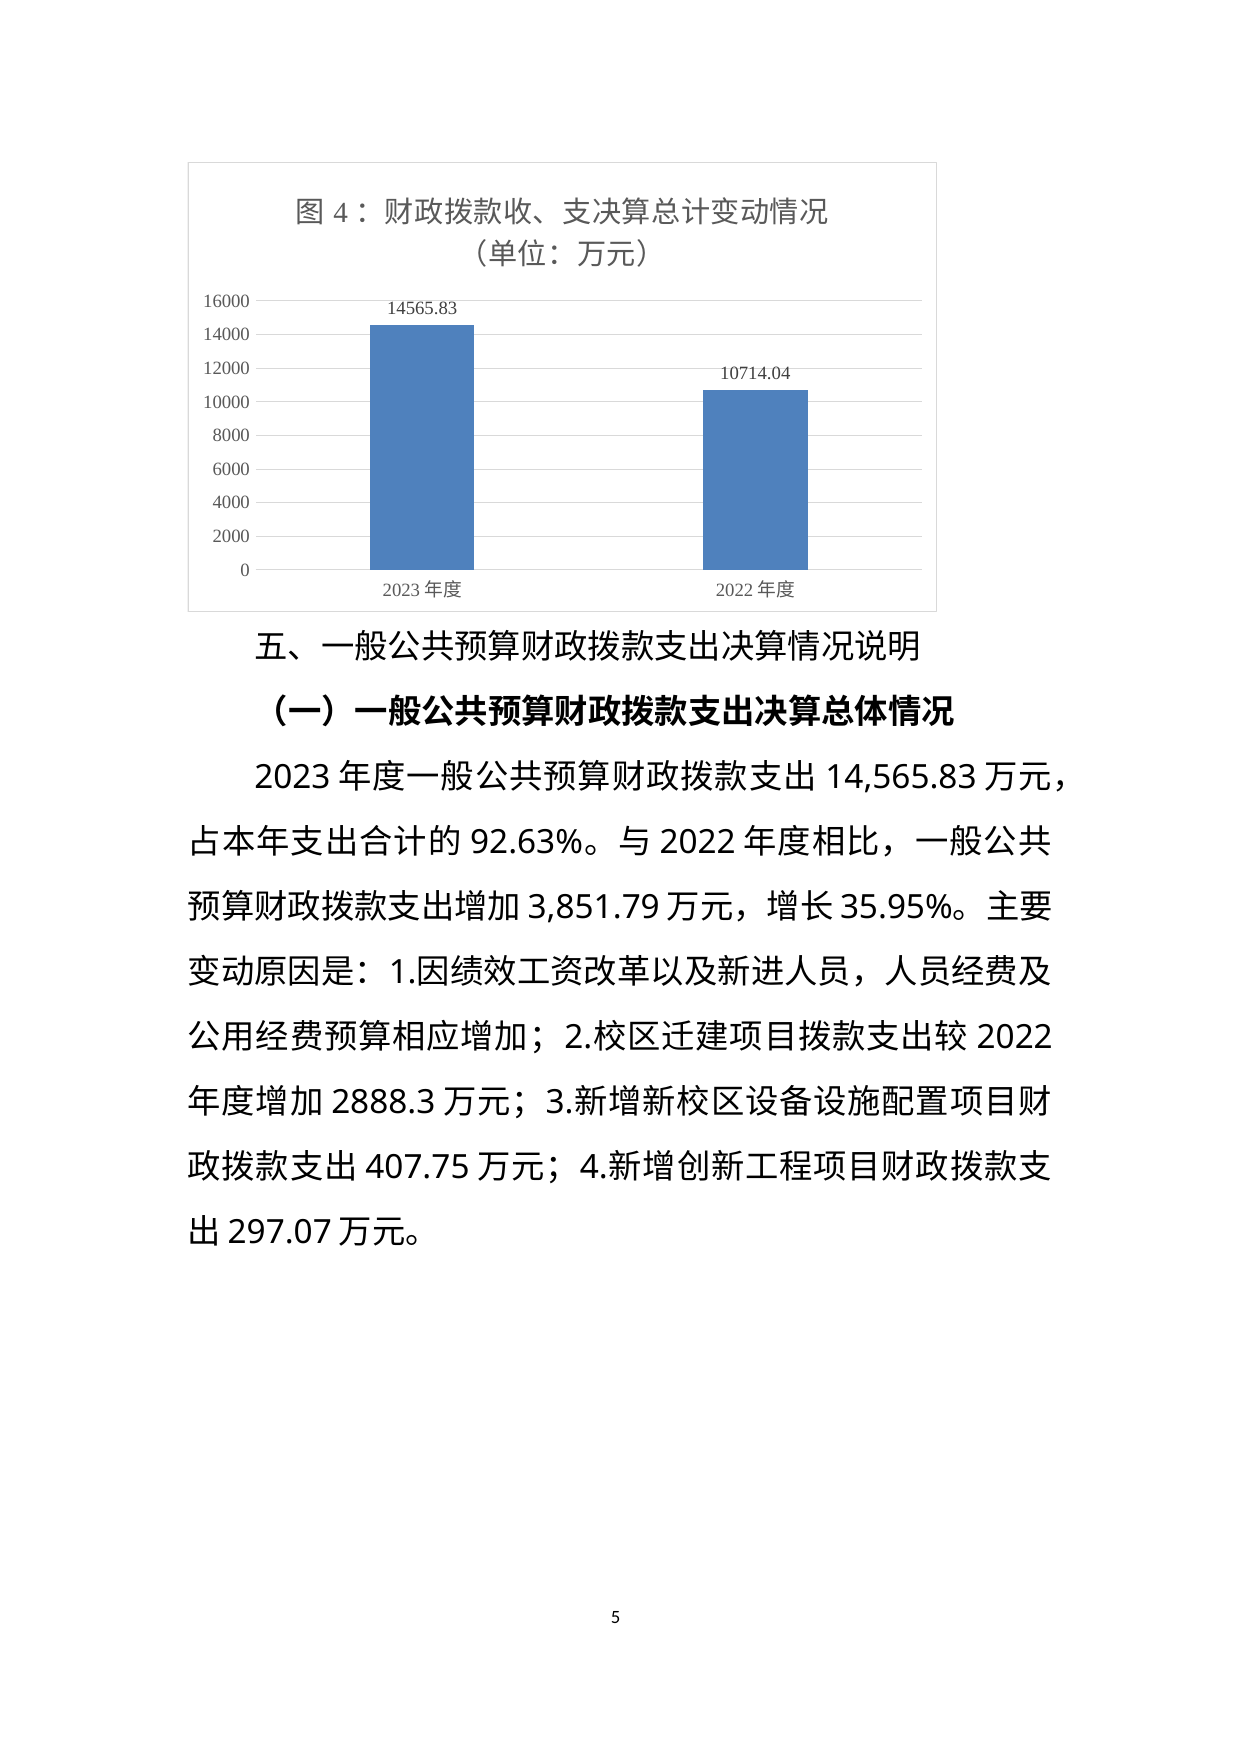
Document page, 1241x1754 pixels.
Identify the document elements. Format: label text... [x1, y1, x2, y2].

text （一）一般公共预算财政拨款支出决算总体情况 [187, 677, 1053, 742]
text 五、一般公共预算财政拨款支出决算情况说明 [187, 612, 1053, 677]
text 2023年度一般公共预算财政拨款支出14,565.83万元，占本年支出合计的92.63%。与2022年度相比，一般公共预算财政拨款支出增加3,851.79万元，增长35.95%。主要变动原因是：1.因绩效工资改革以及新进人员，人员经费及公用经费预算相应增加；2.校区迁建项目拨款支出较2022年度增加2888.3万元；3.新增新校区设备设施配置项目财政拨款支出407.75万元；4.新增创新工程项目财政拨款支出297.07万元。 [187, 742, 1053, 1262]
